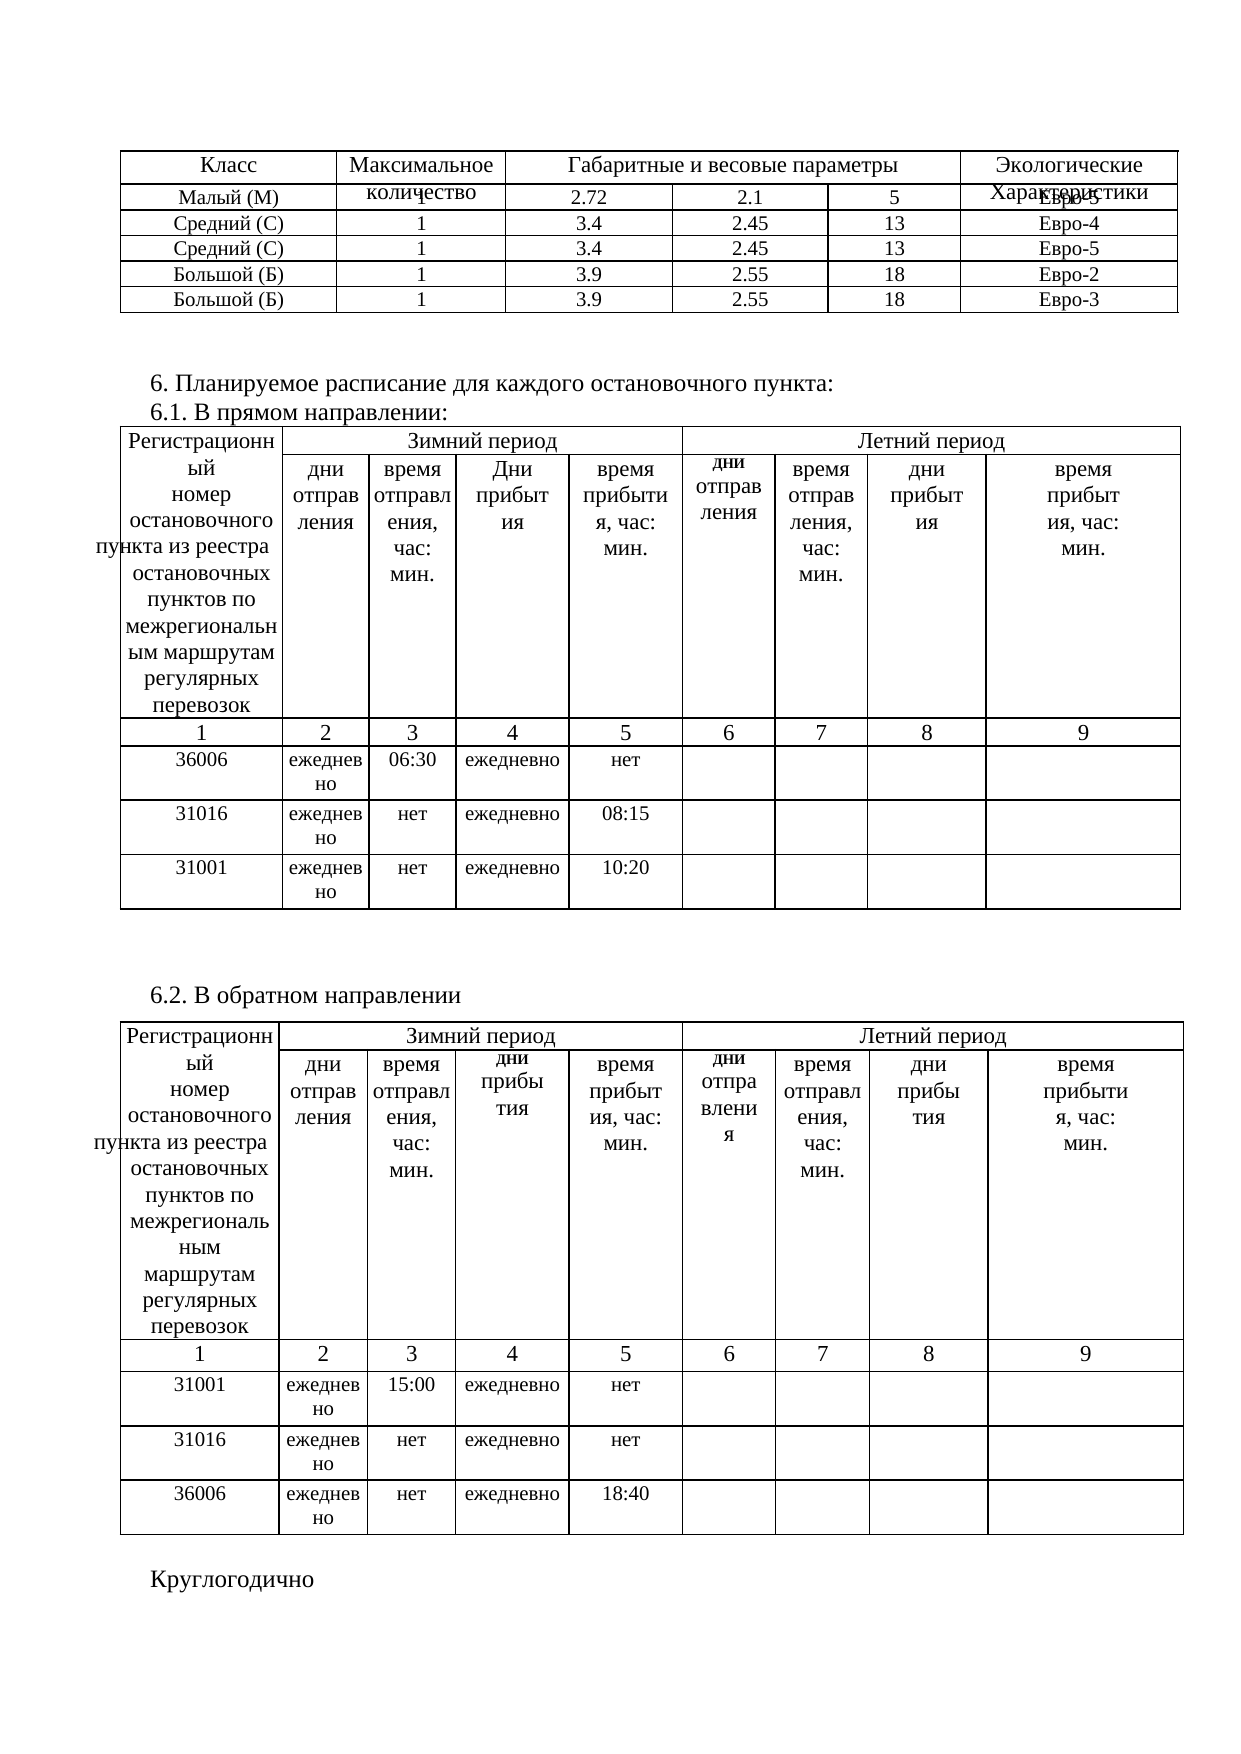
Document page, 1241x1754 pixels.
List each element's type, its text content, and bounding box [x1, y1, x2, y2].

table_cell 15:00 [368, 1372, 455, 1425]
table_cell [870, 1481, 987, 1534]
table_header Зимний период [280, 1023, 682, 1049]
table_cell [989, 1427, 1183, 1479]
table_cell 5 [570, 1340, 682, 1371]
table_cell 36006 [121, 747, 282, 799]
table_cell [776, 747, 867, 799]
table_cell ДНИ прибы тия [456, 1051, 568, 1339]
table_cell ежедневно [283, 747, 368, 799]
table_cell Малый (М) [121, 185, 336, 209]
table_cell ежедневно [457, 801, 568, 854]
table_cell 10:20 [570, 855, 682, 908]
table_cell 31016 [121, 1427, 278, 1479]
table_cell дни прибы тия [870, 1051, 987, 1339]
table_cell [683, 1372, 775, 1425]
table_cell ДНИ отпра влени я [683, 1051, 775, 1339]
table_header Регистрационный номер остановочного пункта из реестра остановочных пунктов по межрегиональным маршрутам регулярных перевозок [121, 1023, 278, 1339]
table_cell Дни прибыт ия [457, 455, 568, 717]
table_cell нет [570, 1372, 682, 1425]
table_cell [776, 1481, 869, 1534]
text Круглогодично [150, 1564, 1090, 1593]
table_cell 6 [683, 719, 774, 745]
table_cell 9 [989, 1340, 1183, 1371]
table_cell 5 [570, 719, 682, 745]
table_cell 18 [829, 287, 960, 311]
table_cell 3.9 [506, 287, 672, 311]
table_cell ежедневно [280, 1372, 367, 1425]
table_header Летний период [683, 427, 1180, 453]
table_cell 18:40 [570, 1481, 682, 1534]
table_cell 1 [337, 262, 505, 286]
table_cell 2 [283, 719, 368, 745]
table_cell [870, 1372, 987, 1425]
table_cell 13 [829, 211, 960, 234]
table_cell 36006 [121, 1481, 278, 1534]
table_cell 31016 [121, 801, 282, 854]
table_cell [870, 1427, 987, 1479]
table_cell Средний (С) [121, 236, 336, 260]
table_cell ежедневно [283, 855, 368, 908]
table_cell 2.1 [673, 185, 827, 209]
table_cell 2.72 [506, 185, 672, 209]
table_cell [776, 1372, 869, 1425]
table_cell 1 [337, 185, 505, 209]
table_cell 3 [368, 1340, 455, 1371]
table_cell 1 [337, 211, 505, 234]
table_cell нет [368, 1427, 455, 1479]
table_cell 3.4 [506, 211, 672, 234]
table_cell Средний (С) [121, 211, 336, 234]
table_cell 4 [457, 719, 568, 745]
table_cell [683, 1427, 775, 1479]
table_cell [868, 801, 985, 854]
table_cell 13 [829, 236, 960, 260]
table_cell [987, 747, 1180, 799]
table_cell Евро-2 [961, 262, 1177, 286]
table_cell ежедневно [456, 1372, 568, 1425]
table_cell [776, 855, 867, 908]
table_cell дни прибыт ия [868, 455, 985, 717]
table_cell 18 [829, 262, 960, 286]
table_header Максимальное количество [337, 152, 505, 183]
table_cell ежедневно [280, 1481, 367, 1534]
table_cell время прибыти я, час: мин. [989, 1051, 1183, 1339]
table_cell 1 [337, 287, 505, 311]
table_cell [989, 1481, 1183, 1534]
text 6.1. В прямом направлении: [150, 397, 1090, 426]
table_cell 2.45 [673, 236, 827, 260]
table_cell 8 [870, 1340, 987, 1371]
table_cell 7 [776, 719, 867, 745]
table_cell 6 [683, 1340, 775, 1371]
table_cell [683, 747, 774, 799]
table_cell 9 [987, 719, 1180, 745]
table_cell время прибыт ия, час: мин. [570, 1051, 682, 1339]
table_cell Большой (Б) [121, 287, 336, 311]
table_header Летний период [683, 1023, 1183, 1049]
table_cell Евро-4 [961, 211, 1177, 234]
table_cell нет [370, 855, 455, 908]
table_cell нет [368, 1481, 455, 1534]
table_cell [683, 1481, 775, 1534]
table_cell время прибыт ия, час: мин. [987, 455, 1180, 717]
table_cell 2.55 [673, 287, 827, 311]
table_cell нет [570, 747, 682, 799]
table_cell 2.45 [673, 211, 827, 234]
table_cell ежедневно [457, 855, 568, 908]
table_cell Евро-5 [961, 185, 1177, 209]
table_cell [868, 855, 985, 908]
table_cell [683, 855, 774, 908]
table_header Габаритные и весовые параметры [506, 152, 960, 183]
table_cell 3.4 [506, 236, 672, 260]
table_cell время отправ ления, час: мин. [776, 455, 867, 717]
table_cell Большой (Б) [121, 262, 336, 286]
table_cell Евро-3 [961, 287, 1177, 311]
table_cell время прибыти я, час: мин. [570, 455, 682, 717]
table_cell ДНИ отправ ления [683, 455, 774, 717]
table_cell [776, 801, 867, 854]
table_cell дни отправ ления [283, 455, 368, 717]
table_header Зимний период [283, 427, 682, 453]
table_cell 2.55 [673, 262, 827, 286]
table_cell 8 [868, 719, 985, 745]
table_cell [776, 1427, 869, 1479]
table_cell ежедневно [283, 801, 368, 854]
table_cell дни отправ ления [280, 1051, 367, 1339]
text 6.2. В обратном направлении [150, 980, 1090, 1008]
table_cell ежедневно [457, 747, 568, 799]
table_cell 31001 [121, 1372, 278, 1425]
table_cell 31001 [121, 855, 282, 908]
table_cell время отправл ения, час: мин. [776, 1051, 869, 1339]
table_cell [989, 1372, 1183, 1425]
table_cell 1 [337, 236, 505, 260]
table_cell [683, 801, 774, 854]
table_cell ежедневно [456, 1427, 568, 1479]
table_cell ежедневно [280, 1427, 367, 1479]
table_cell 2 [280, 1340, 367, 1371]
table_cell ежедневно [456, 1481, 568, 1534]
table_cell 1 [121, 719, 282, 745]
table_cell [987, 801, 1180, 854]
table_header Класс [121, 152, 336, 183]
table_cell 4 [456, 1340, 568, 1371]
text 6. Планируемое расписание для каждого остановочного пункта: [150, 368, 1090, 397]
table_cell 7 [776, 1340, 869, 1371]
table_cell 5 [829, 185, 960, 209]
table_cell время отправл ения, час: мин. [370, 455, 455, 717]
table_cell 08:15 [570, 801, 682, 854]
table_cell [868, 747, 985, 799]
table_cell Евро-5 [961, 236, 1177, 260]
table_header Регистрационный номер остановочного пункта из реестра остановочных пунктов по межрегиональным маршрутам регулярных перевозок [121, 427, 282, 717]
table_cell 3.9 [506, 262, 672, 286]
table_cell нет [570, 1427, 682, 1479]
table_cell 1 [121, 1340, 278, 1371]
table_cell 3 [370, 719, 455, 745]
table_header Экологические Характеристики [961, 152, 1177, 183]
table_cell [987, 855, 1180, 908]
table_cell нет [370, 801, 455, 854]
table_cell время отправл ения, час: мин. [368, 1051, 455, 1339]
table_cell 06:30 [370, 747, 455, 799]
